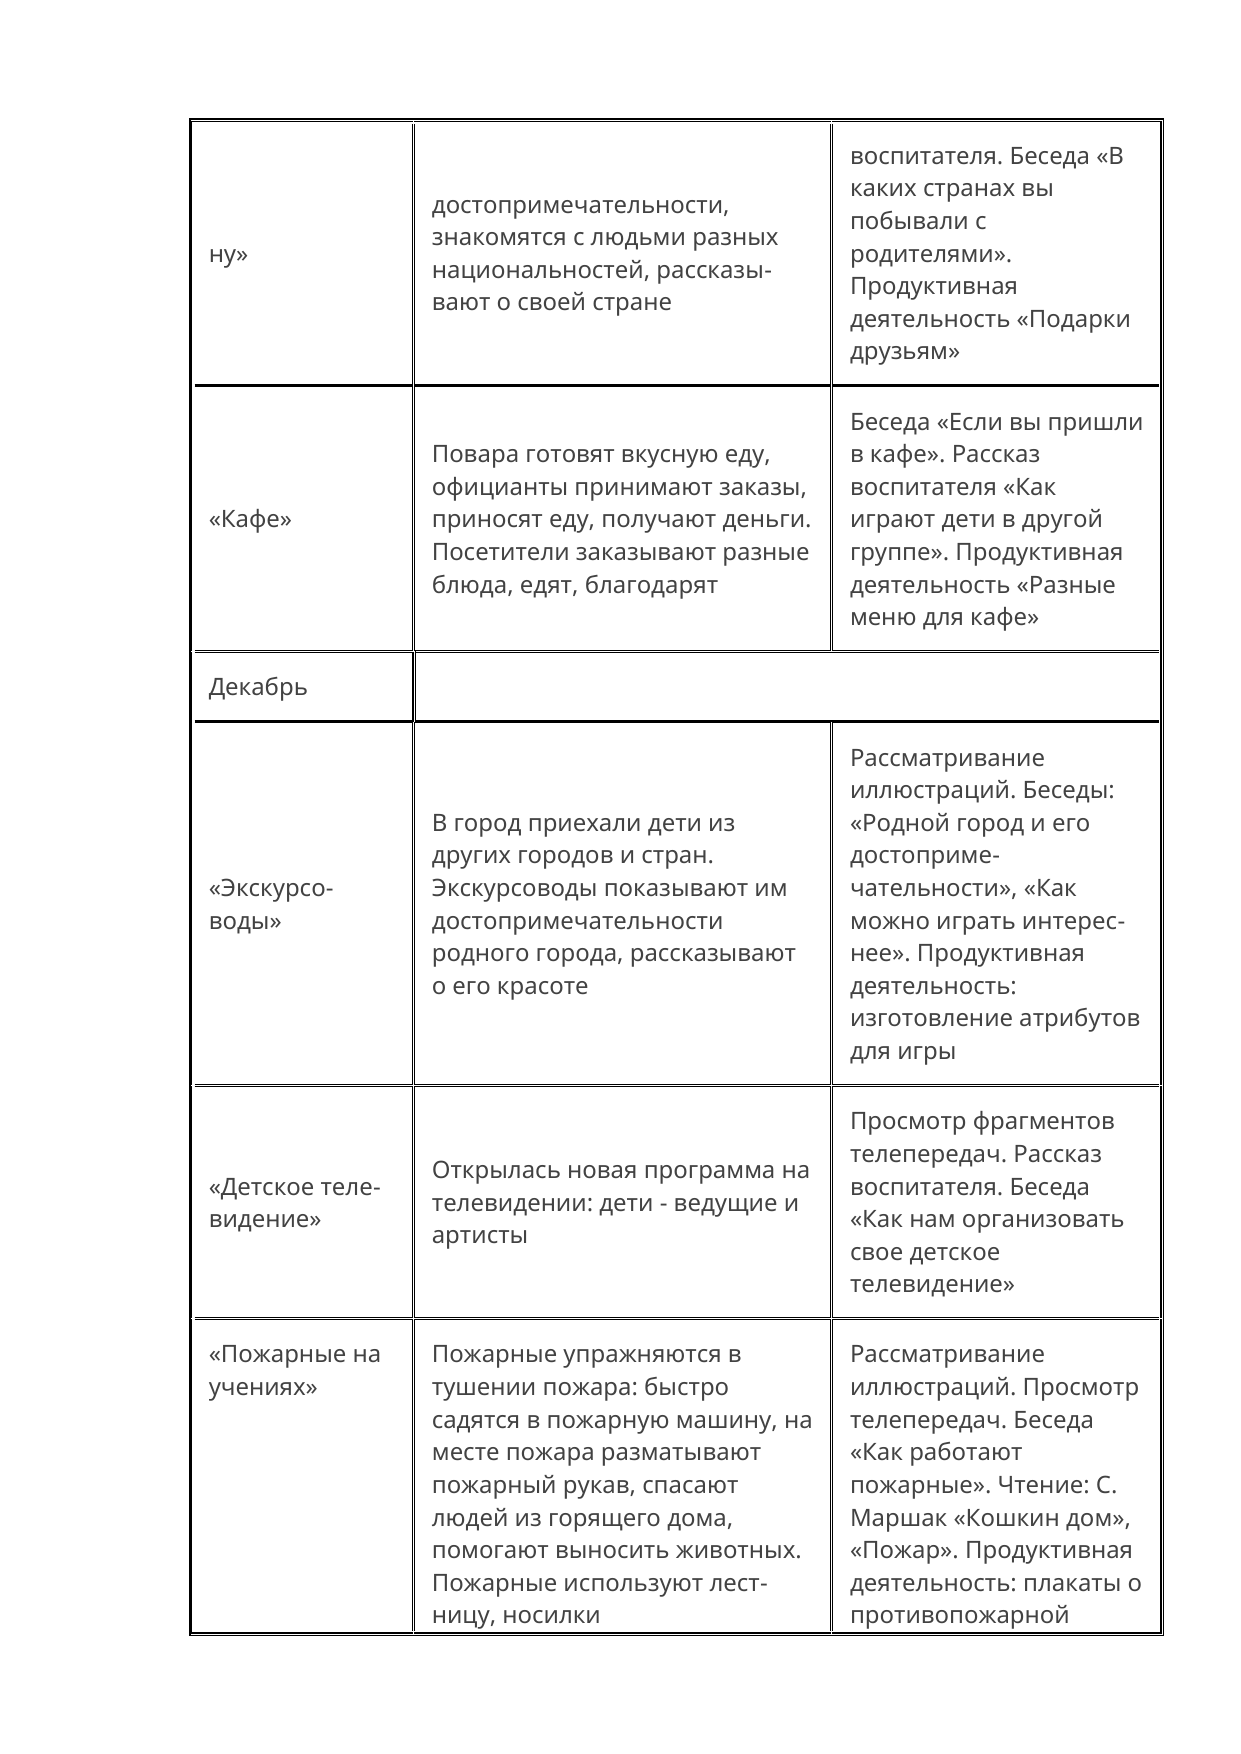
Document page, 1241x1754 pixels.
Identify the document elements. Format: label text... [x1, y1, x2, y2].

table_cell Беседа «Если вы пришли в кафе». Рассказ воспитателя «Как играют дети в другой группе». Продуктивная деятельность «Разные меню для кафе» [833, 384, 1160, 650]
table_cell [414, 1320, 832, 1632]
table_cell Просмотр фрагментов телепередач. Рассказ воспитателя. Беседа «Как нам организовать свое детское телевидение» [832, 1084, 1162, 1317]
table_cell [192, 122, 414, 384]
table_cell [832, 122, 1160, 384]
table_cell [832, 1317, 1162, 1632]
table_cell «Детское телевидение» [191, 1084, 414, 1317]
table_cell [832, 650, 1160, 720]
table_cell Повара готовят вкусную еду, официанты принимают заказы, приносят еду, получают деньги. Посетители заказывают разные блюда, едят, благодарят [415, 387, 830, 650]
table_cell «Кафе» [192, 384, 412, 650]
table_cell [416, 653, 832, 720]
table_cell Открылась новая программа на телевидении: дети - ведущие и артисты [415, 1087, 830, 1317]
table_cell «Экскурсоводы» [192, 720, 412, 1084]
table_cell Декабрь [191, 650, 414, 720]
table_cell Рассматривание иллюстраций. Беседы: «Родной город и его достопримечательности», «Как можно играть интереснее». Продуктивная деятельность: изготовление атрибутов для игры [833, 720, 1160, 1084]
table_cell В город приехали дети из других городов и стран. Экскурсоводы показывают им достопримечательности родного города, рассказывают о его красоте [415, 723, 830, 1084]
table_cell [414, 122, 832, 384]
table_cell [191, 1317, 414, 1632]
